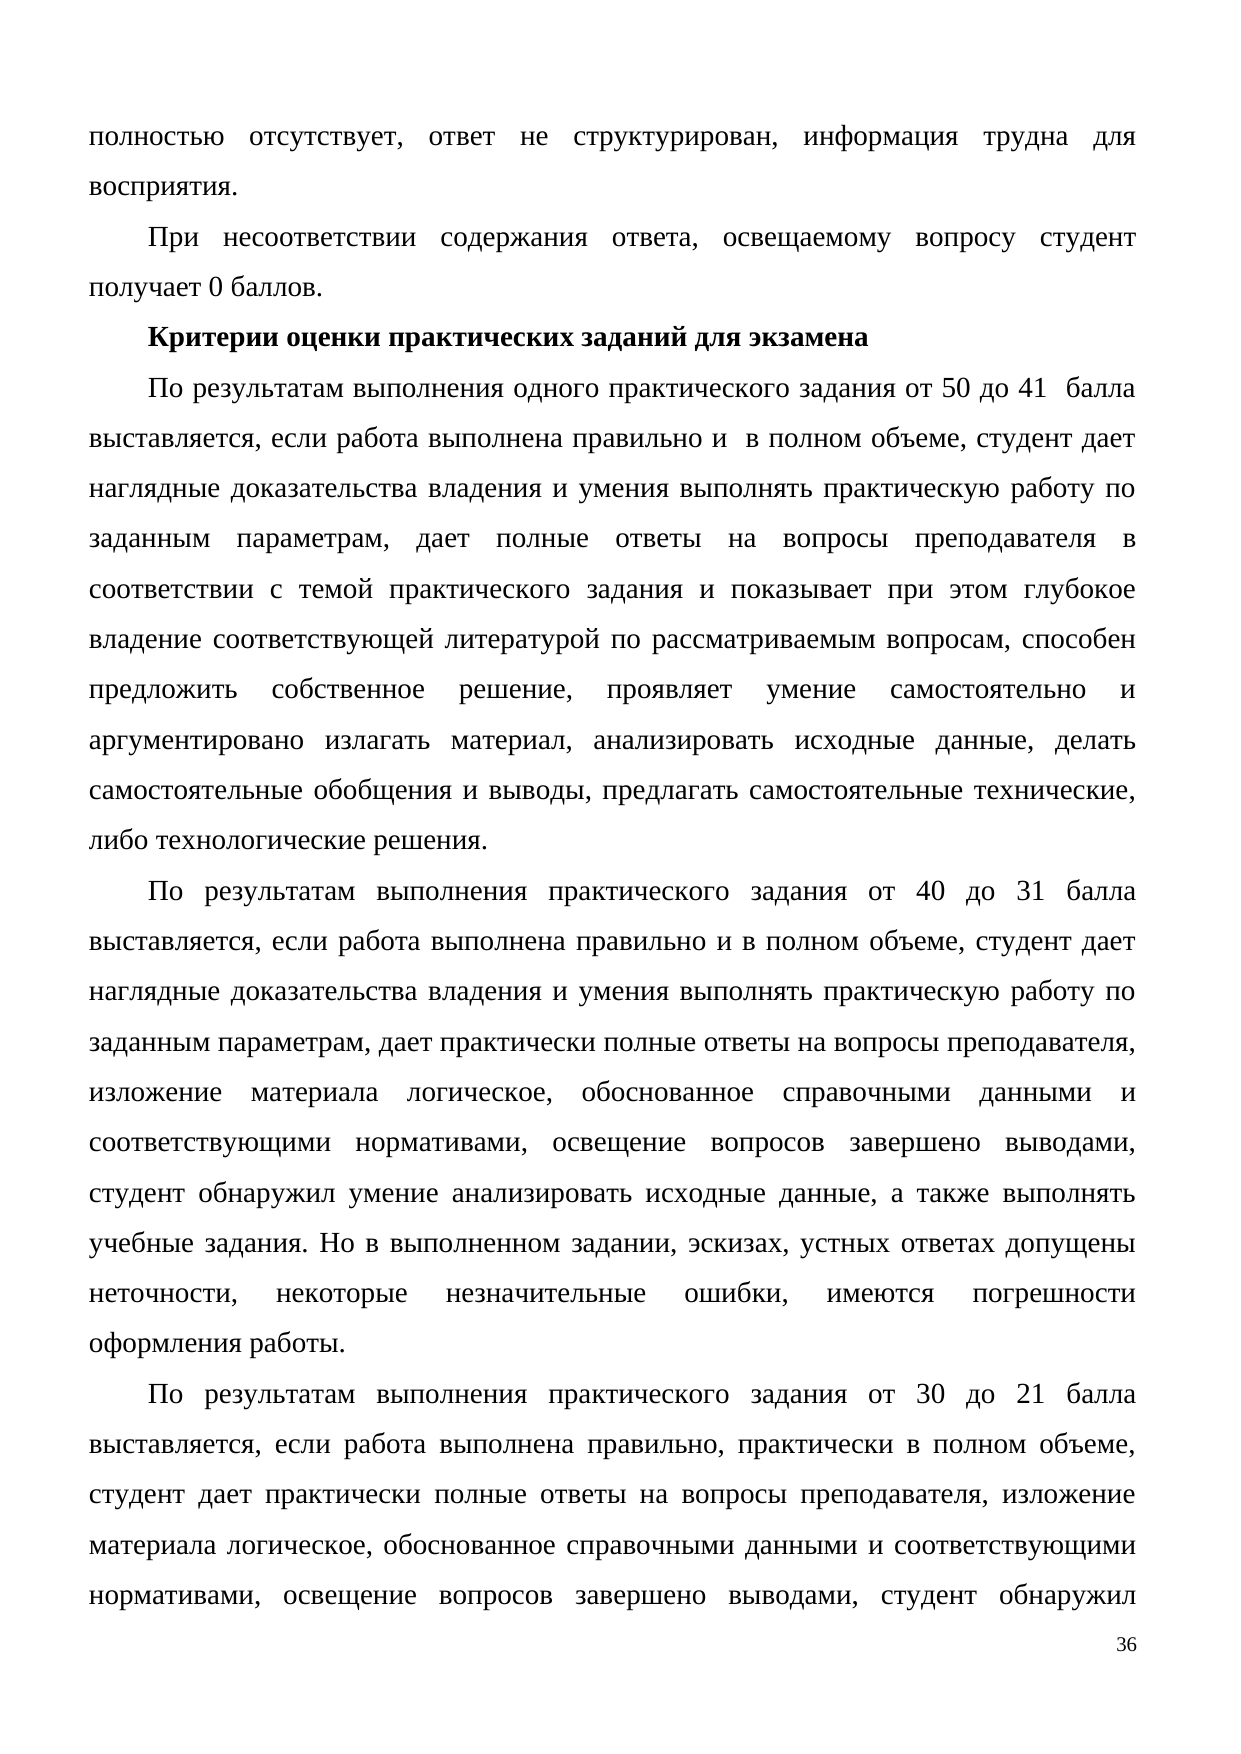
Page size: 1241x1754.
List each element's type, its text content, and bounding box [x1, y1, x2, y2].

text При несоответствии содержания ответа, освещаемому вопросу студент получает 0 баллов. [89, 219, 1137, 303]
text По результатам выполнения одного практического задания от 50 до 41 балла выставляется, если работа выполнена правильно и в полном объеме, студент дает наглядные доказательства владения и умения выполнять практическую работу по заданным параметрам, дает полные ответы на вопросы преподавателя в соответствии с темой практического задания и показывает при этом глубокое владение соответствующей литературой по рассматриваемым вопросам, способен предложить собственное решение, проявляет умение самостоятельно и аргументировано излагать материал, анализировать исходные данные, делать самостоятельные обобщения и выводы, предлагать самостоятельные технические, либо технологические решения. [89, 370, 1137, 856]
text По результатам выполнения практического задания от 40 до 31 балла выставляется, если работа выполнена правильно и в полном объеме, студент дает наглядные доказательства владения и умения выполнять практическую работу по заданным параметрам, дает практически полные ответы на вопросы преподавателя, изложение материала логическое, обоснованное справочными данными и соответствующими нормативами, освещение вопросов завершено выводами, студент обнаружил умение анализировать исходные данные, а также выполнять учебные задания. Но в выполненном задании, эскизах, устных ответах допущены неточности, некоторые незначительные ошибки, имеются погрешности оформления работы. [89, 873, 1137, 1359]
text Критерии оценки практических заданий для экзамена [89, 319, 1137, 353]
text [89, 1376, 1137, 1611]
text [89, 118, 1137, 202]
